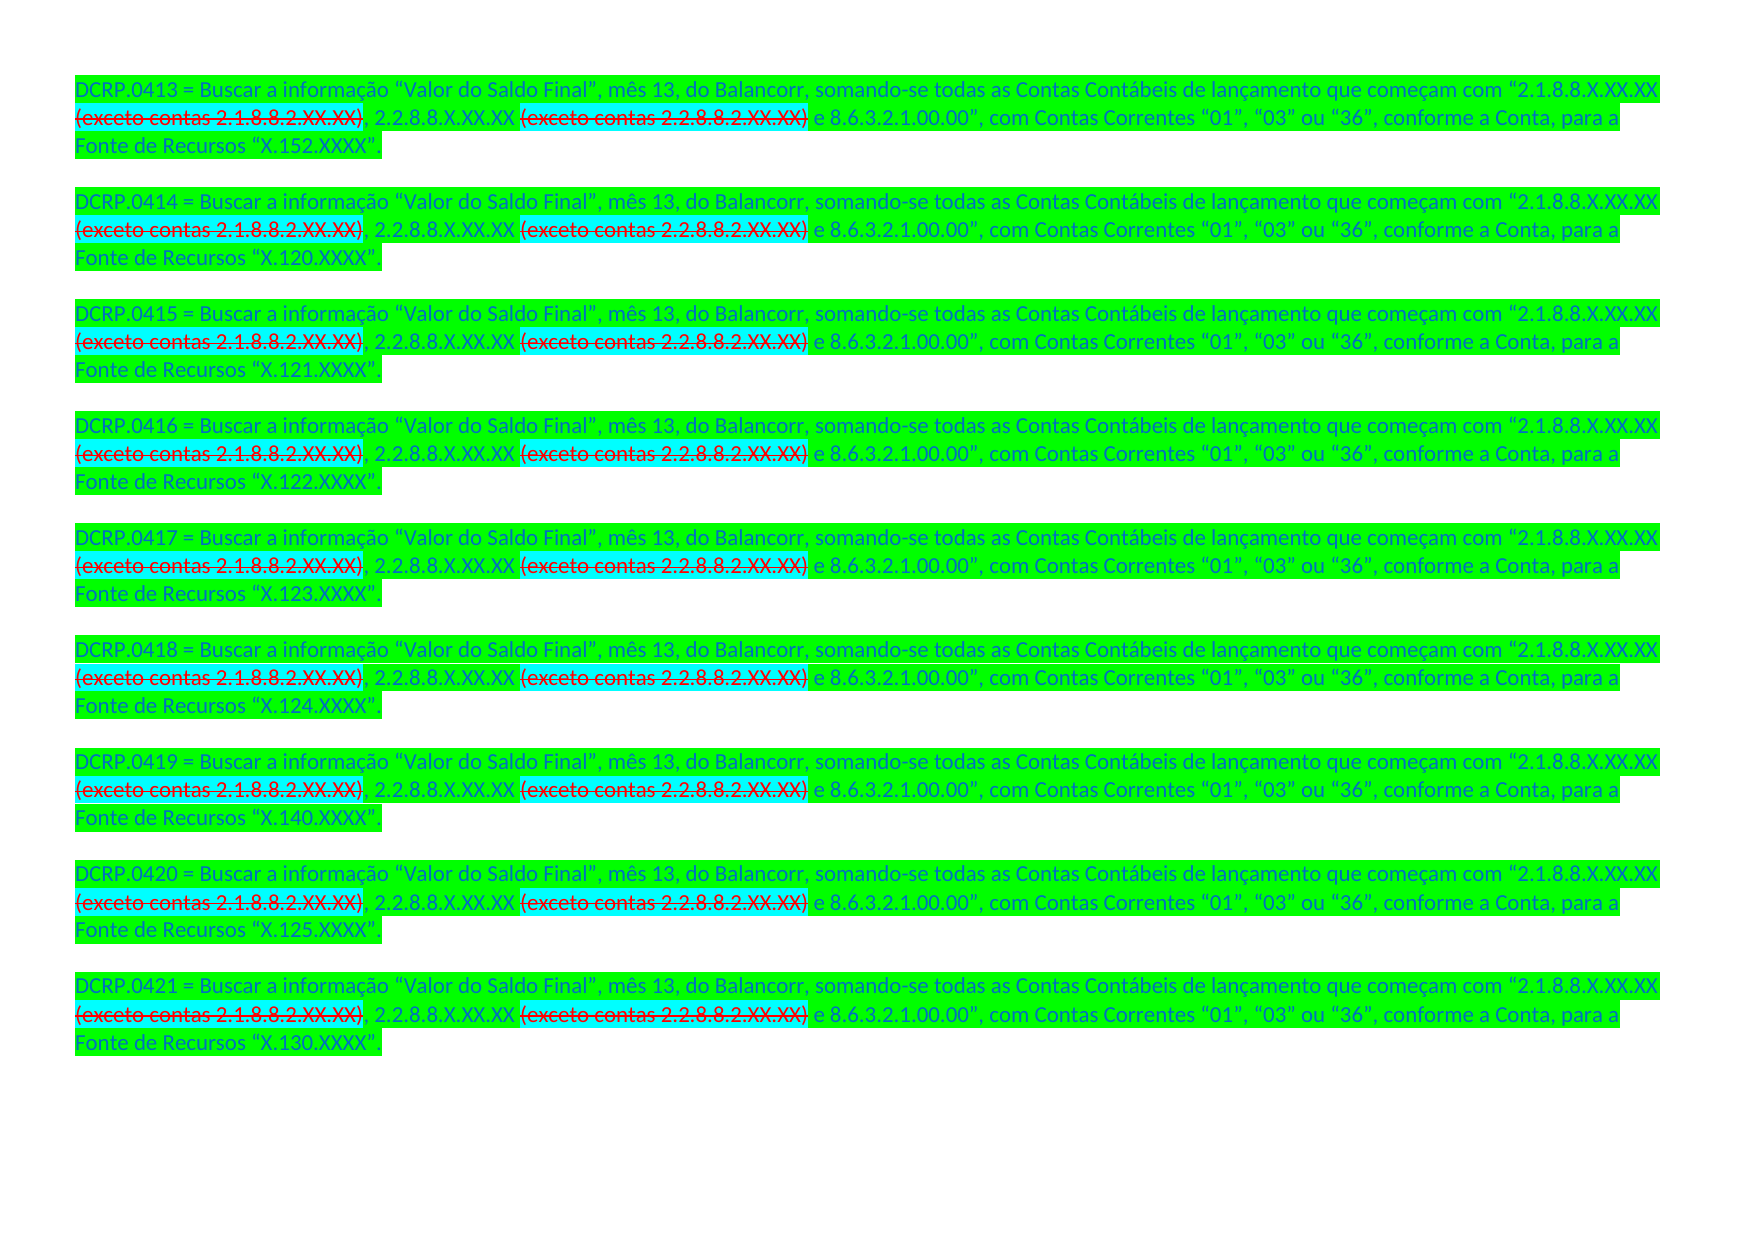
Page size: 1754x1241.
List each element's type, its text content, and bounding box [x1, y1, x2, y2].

text DCRP.0414 = Buscar a informação “Valor do Saldo Final”, mês 13, do Balancorr, somando-se todas as Contas Contábeis de lançamento que começam com “2.1.8.8.X.XX.XX (exceto contas 2.1.8.8.2.XX.XX), 2.2.8.8.X.XX.XX (exceto contas 2.2.8.8.2.XX.XX) e 8.6.3.2.1.00.00”, com Contas Correntes “01”, “03” ou “36”, conforme a Conta, para a Fonte de Recursos “X.120.XXXX”. [382, 187, 1679, 271]
text DCRP.0421 = Buscar a informação “Valor do Saldo Final”, mês 13, do Balancorr, somando-se todas as Contas Contábeis de lançamento que começam com “2.1.8.8.X.XX.XX (exceto contas 2.1.8.8.2.XX.XX), 2.2.8.8.X.XX.XX (exceto contas 2.2.8.8.2.XX.XX) e 8.6.3.2.1.00.00”, com Contas Correntes “01”, “03” ou “36”, conforme a Conta, para a Fonte de Recursos “X.130.XXXX”. [382, 972, 1679, 1056]
text DCRP.0416 = Buscar a informação “Valor do Saldo Final”, mês 13, do Balancorr, somando-se todas as Contas Contábeis de lançamento que começam com “2.1.8.8.X.XX.XX (exceto contas 2.1.8.8.2.XX.XX), 2.2.8.8.X.XX.XX (exceto contas 2.2.8.8.2.XX.XX) e 8.6.3.2.1.00.00”, com Contas Correntes “01”, “03” ou “36”, conforme a Conta, para a Fonte de Recursos “X.122.XXXX”. [382, 411, 1679, 495]
text DCRP.0413 = Buscar a informação “Valor do Saldo Final”, mês 13, do Balancorr, somando-se todas as Contas Contábeis de lançamento que começam com “2.1.8.8.X.XX.XX (exceto contas 2.1.8.8.2.XX.XX), 2.2.8.8.X.XX.XX (exceto contas 2.2.8.8.2.XX.XX) e 8.6.3.2.1.00.00”, com Contas Correntes “01”, “03” ou “36”, conforme a Conta, para a Fonte de Recursos “X.152.XXXX”. [382, 75, 1679, 159]
text DCRP.0420 = Buscar a informação “Valor do Saldo Final”, mês 13, do Balancorr, somando-se todas as Contas Contábeis de lançamento que começam com “2.1.8.8.X.XX.XX (exceto contas 2.1.8.8.2.XX.XX), 2.2.8.8.X.XX.XX (exceto contas 2.2.8.8.2.XX.XX) e 8.6.3.2.1.00.00”, com Contas Correntes “01”, “03” ou “36”, conforme a Conta, para a Fonte de Recursos “X.125.XXXX”. [75, 859, 1679, 944]
text DCRP.0417 = Buscar a informação “Valor do Saldo Final”, mês 13, do Balancorr, somando-se todas as Contas Contábeis de lançamento que começam com “2.1.8.8.X.XX.XX (exceto contas 2.1.8.8.2.XX.XX), 2.2.8.8.X.XX.XX (exceto contas 2.2.8.8.2.XX.XX) e 8.6.3.2.1.00.00”, com Contas Correntes “01”, “03” ou “36”, conforme a Conta, para a Fonte de Recursos “X.123.XXXX”. [382, 523, 1679, 607]
text DCRP.0418 = Buscar a informação “Valor do Saldo Final”, mês 13, do Balancorr, somando-se todas as Contas Contábeis de lançamento que começam com “2.1.8.8.X.XX.XX (exceto contas 2.1.8.8.2.XX.XX), 2.2.8.8.X.XX.XX (exceto contas 2.2.8.8.2.XX.XX) e 8.6.3.2.1.00.00”, com Contas Correntes “01”, “03” ou “36”, conforme a Conta, para a Fonte de Recursos “X.124.XXXX”. [75, 635, 1679, 719]
text DCRP.0419 = Buscar a informação “Valor do Saldo Final”, mês 13, do Balancorr, somando-se todas as Contas Contábeis de lançamento que começam com “2.1.8.8.X.XX.XX (exceto contas 2.1.8.8.2.XX.XX), 2.2.8.8.X.XX.XX (exceto contas 2.2.8.8.2.XX.XX) e 8.6.3.2.1.00.00”, com Contas Correntes “01”, “03” ou “36”, conforme a Conta, para a Fonte de Recursos “X.140.XXXX”. [75, 747, 1679, 832]
text DCRP.0415 = Buscar a informação “Valor do Saldo Final”, mês 13, do Balancorr, somando-se todas as Contas Contábeis de lançamento que começam com “2.1.8.8.X.XX.XX (exceto contas 2.1.8.8.2.XX.XX), 2.2.8.8.X.XX.XX (exceto contas 2.2.8.8.2.XX.XX) e 8.6.3.2.1.00.00”, com Contas Correntes “01”, “03” ou “36”, conforme a Conta, para a Fonte de Recursos “X.121.XXXX”. [382, 299, 1679, 383]
